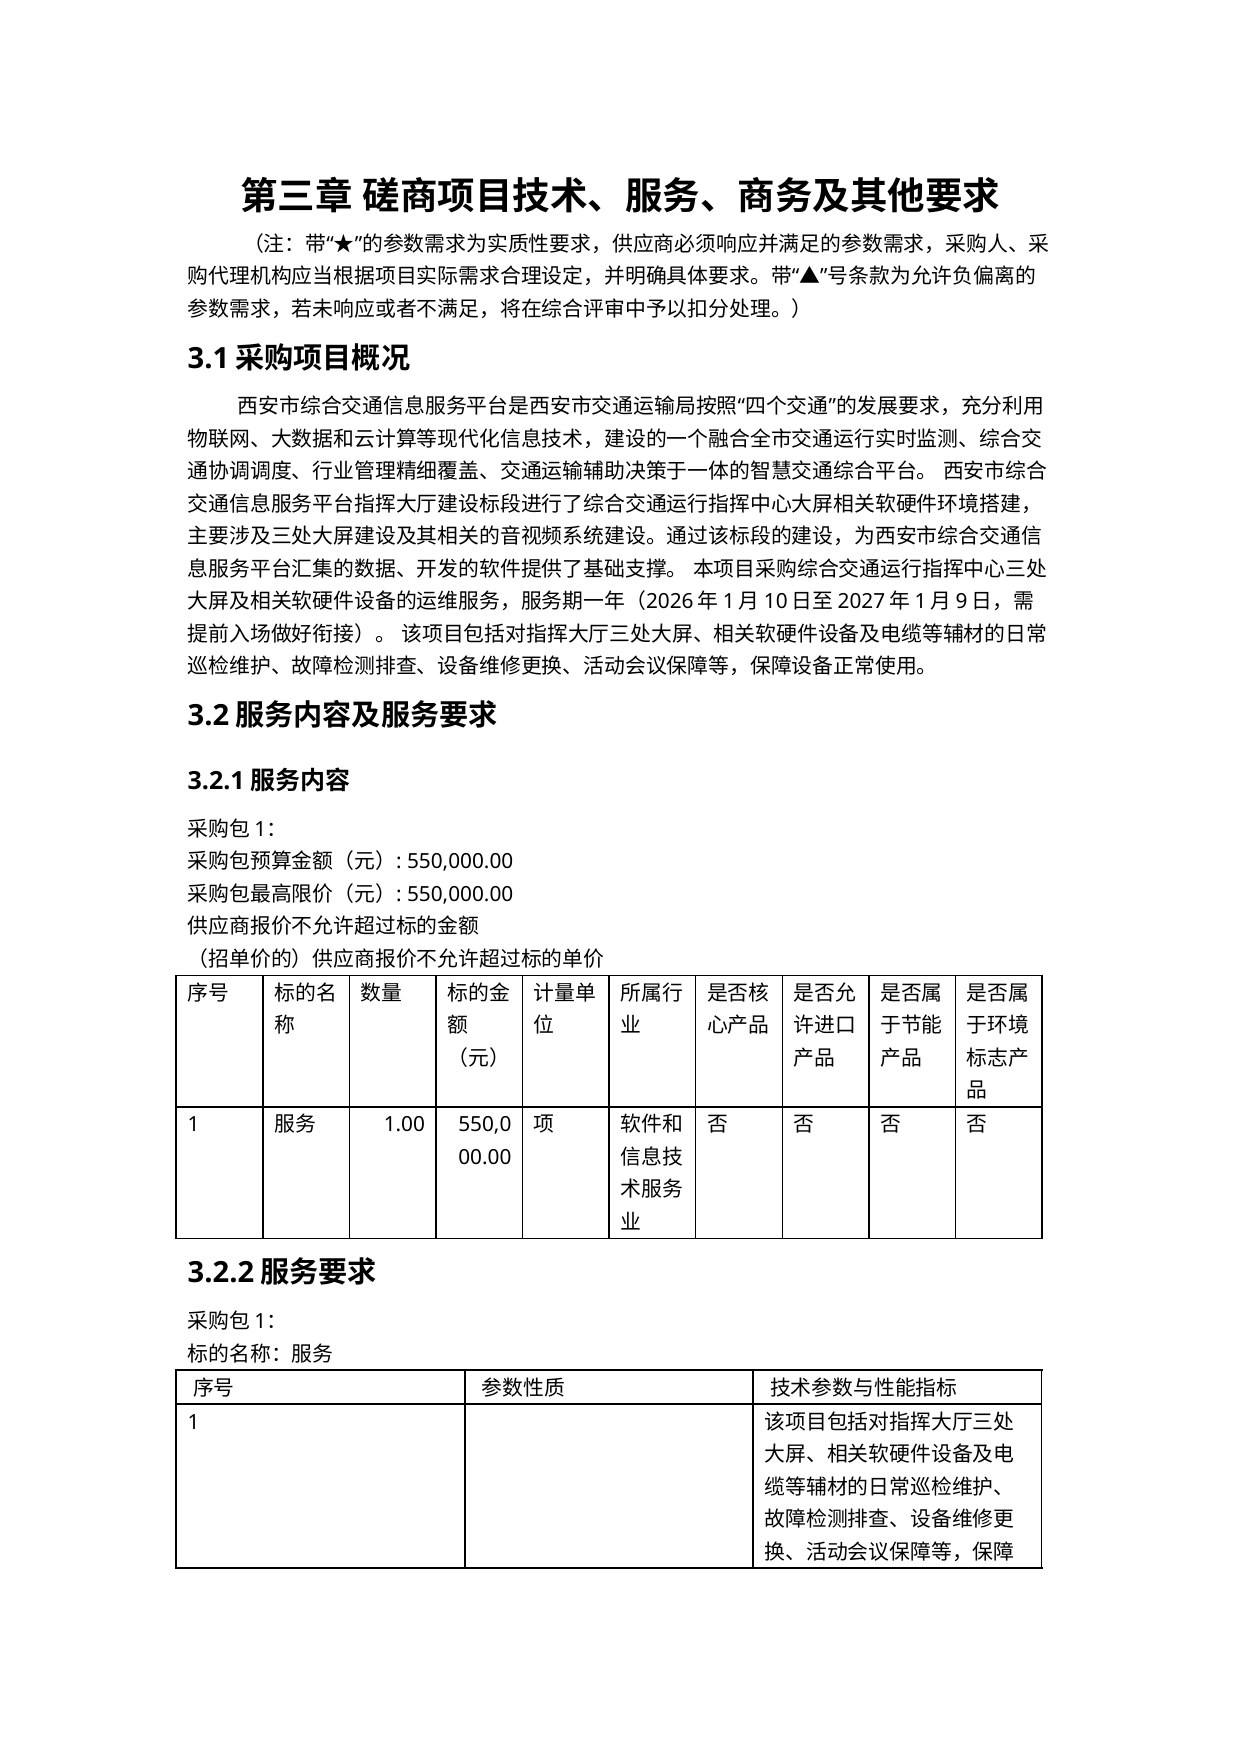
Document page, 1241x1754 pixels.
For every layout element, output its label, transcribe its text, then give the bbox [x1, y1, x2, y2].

table_cell 否 [870, 1108, 955, 1238]
text 采购包1： [187, 1304, 1053, 1337]
table_cell 550,000.00 [437, 1108, 522, 1238]
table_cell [754, 1405, 1041, 1567]
table_header 是否允许进口产品 [783, 976, 868, 1106]
table_cell 1 [177, 1108, 262, 1238]
table_cell 否 [956, 1108, 1041, 1238]
table_header 数量 [350, 976, 435, 1106]
table_header 计量单位 [523, 976, 608, 1106]
table_header 所属行业 [610, 976, 695, 1106]
text 西安市综合交通信息服务平台是西安市交通运输局按照“四个交通”的发展要求，充分利用物联网、大数据和云计算等现代化信息技术，建设的一个融合全市交通运行实时监测、综合交通协调调度、行业管理精细覆盖、交通运输辅助决策于一体的智慧交通综合平台。 西安市综合交通信息服务平台指挥大厅建设标段进行了综合交通运行指挥中心大屏相关软硬件环境搭建，主要涉及三处大屏建设及其相关的音视频系统建设。通过该标段的建设，为西安市综合交通信息服务平台汇集的数据、开发的软件提供了基础支撑。 本项目采购综合交通运行指挥中心三处大屏及相关软硬件设备的运维服务，服务期一年（2026年1月10日至2027年1月9日，需提前入场做好衔接）。 该项目包括对指挥大厅三处大屏、相关软硬件设备及电缆等辅材的日常巡检维护、故障检测排查、设备维修更换、活动会议保障等，保障设备正常使用。 [187, 389, 1053, 682]
text （注：带“★”的参数需求为实质性要求，供应商必须响应并满足的参数需求，采购人、采购代理机构应当根据项目实际需求合理设定，并明确具体要求。带“▲”号条款为允许负偏离的参数需求，若未响应或者不满足，将在综合评审中予以扣分处理。） [187, 227, 1053, 324]
table_header 序号 [177, 1371, 464, 1403]
text 标的名称：服务 [187, 1337, 1053, 1369]
table_cell 否 [783, 1108, 868, 1238]
table_cell 服务 [264, 1108, 349, 1238]
table_header 标的名称 [264, 976, 349, 1106]
table_cell 软件和信息技术服务业 [610, 1108, 695, 1238]
text 3.2服务内容及服务要求 [187, 682, 1053, 747]
table_cell 否 [696, 1108, 782, 1238]
table_cell [466, 1405, 752, 1567]
text 3.1采购项目概况 [187, 324, 1053, 389]
text 3.2.1服务内容 [187, 747, 1053, 812]
text 采购包预算金额（元）: 550,000.00 [187, 844, 1053, 877]
table_cell 项 [523, 1108, 608, 1238]
table_header 是否属于节能产品 [870, 976, 955, 1106]
text 供应商报价不允许超过标的金额 [187, 909, 1053, 942]
text 采购包1： [187, 812, 1053, 844]
text 第三章 磋商项目技术、服务、商务及其他要求 [187, 162, 1053, 227]
table_header 是否核心产品 [696, 976, 782, 1106]
table_header 标的金额 （元） [437, 976, 522, 1106]
table_header 序号 [177, 976, 262, 1106]
text （招单价的）供应商报价不允许超过标的单价 [187, 942, 1053, 974]
text 3.2.2服务要求 [187, 1239, 1053, 1304]
table_cell 1.00 [350, 1108, 435, 1238]
table_header 是否属于环境标志产品 [956, 976, 1041, 1106]
table_header 参数性质 [466, 1371, 752, 1403]
table_header 技术参数与性能指标 [754, 1371, 1041, 1403]
table_cell 1 [177, 1405, 464, 1567]
text 采购包最高限价（元）: 550,000.00 [187, 877, 1053, 909]
